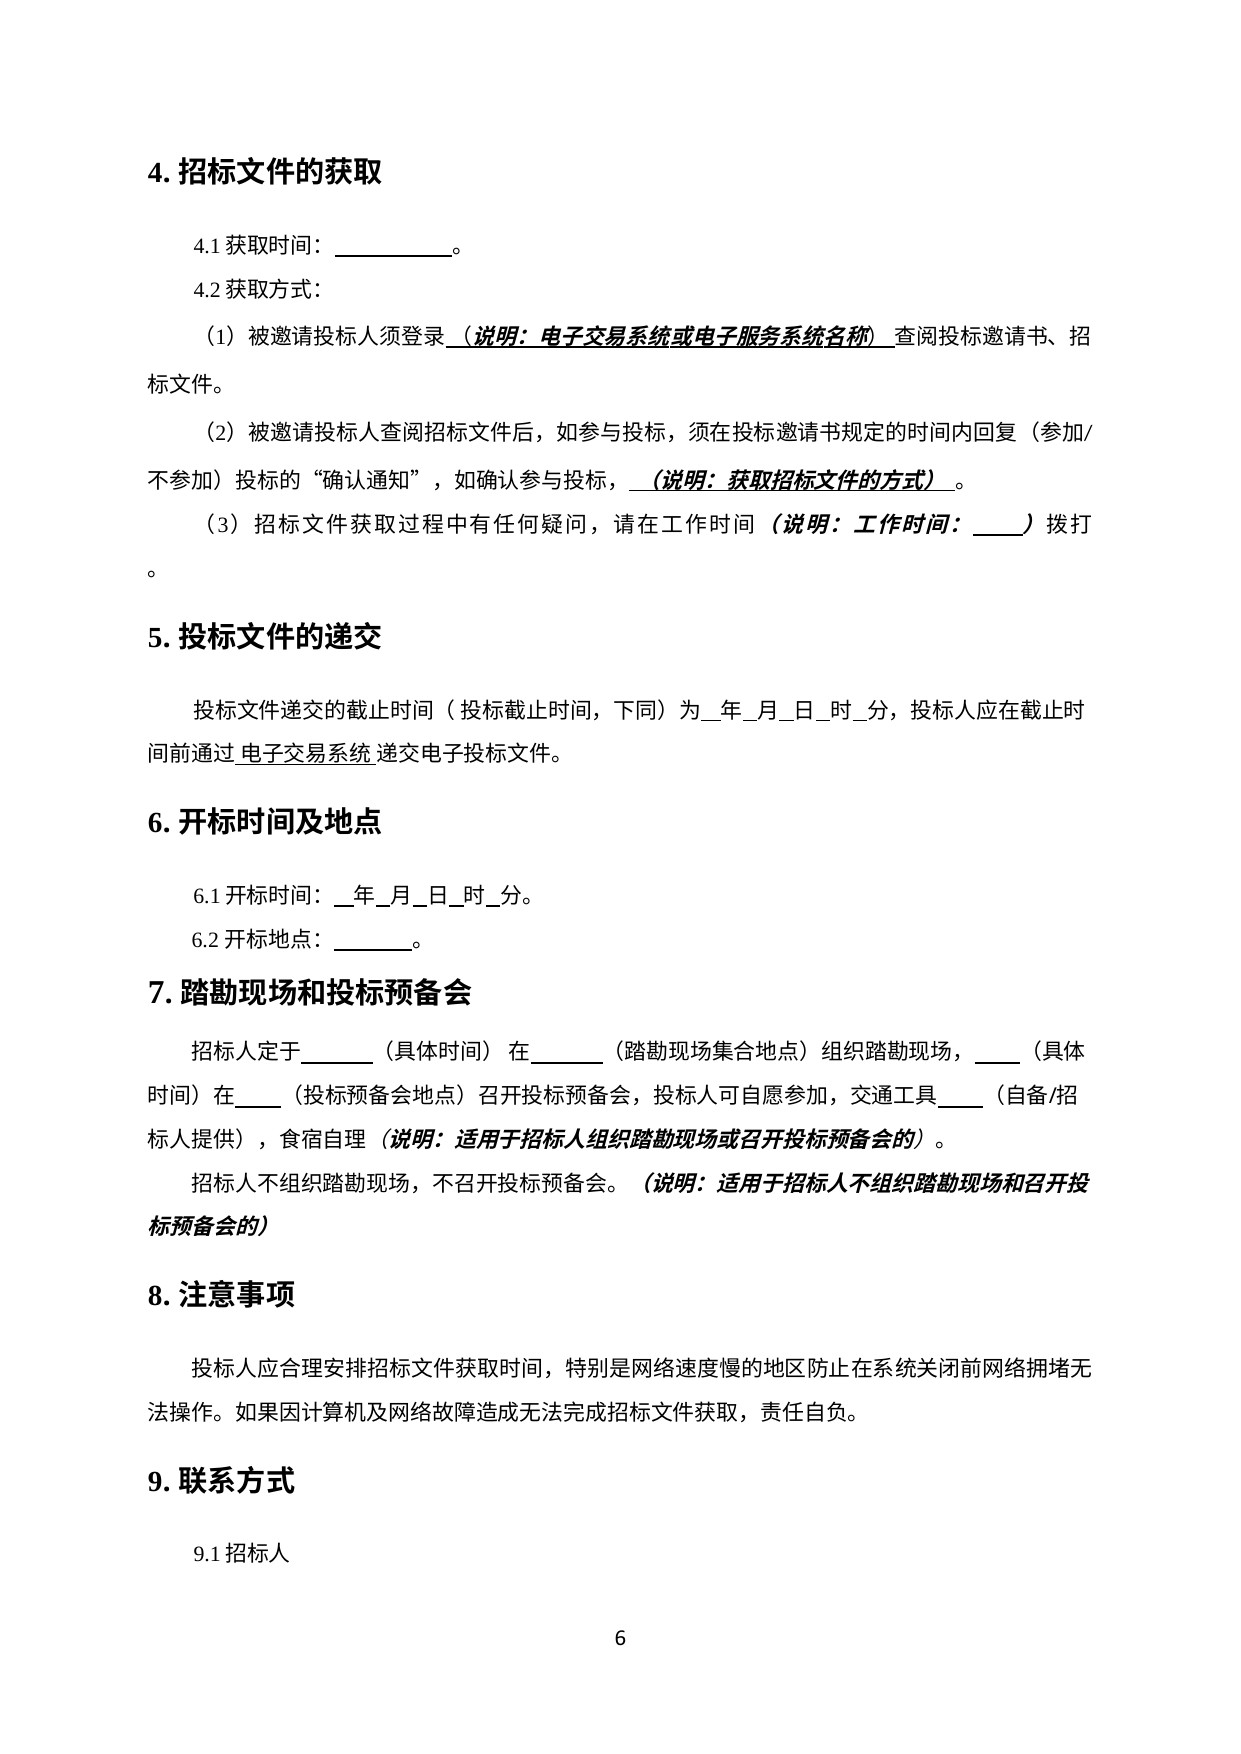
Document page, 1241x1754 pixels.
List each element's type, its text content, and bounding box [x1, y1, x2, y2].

text 投标文件递交的截止时间（ 投标截止时间，下同）为 年 月 日 时 分，投标人应在截止时间前通过 电子交易系统 递交电子投标文件。 [148, 683, 1092, 771]
subtitle 7. 踏勘现场和投标预备会 [148, 968, 1092, 1012]
text 9.1招标人 [148, 1527, 1092, 1571]
text 6.2 开标地点： 。 [148, 912, 1092, 956]
subtitle 5. 投标文件的递交 [148, 612, 1092, 656]
subtitle 9. 联系方式 [148, 1456, 1092, 1500]
text （3）招标文件获取过程中有任何疑问，请在工作时间（说明：工作时间： ）拨打 。 [148, 498, 1092, 585]
text 4.1获取时间： 。 [148, 218, 1092, 262]
text 投标人应合理安排招标文件获取时间，特别是网络速度慢的地区防止在系统关闭前网络拥堵无法操作。如果因计算机及网络故障造成无法完成招标文件获取，责任自负。 [148, 1341, 1092, 1429]
text 招标人定于 （具体时间） 在 （踏勘现场集合地点）组织踏勘现场， （具体时间）在 （投标预备会地点）召开投标预备会，投标人可自愿参加，交通工具 （自备/招标人提供），食宿自理（说明：适用于招标人组织踏勘现场或召开投标预备会的）。 [148, 1025, 1092, 1156]
text （1）被邀请投标人须登录 （说明：电子交易系统或电子服务系统名称） 查阅投标邀请书、招标文件。 [148, 306, 1092, 402]
text 6.1开标时间： 年 月 日 时 分。 [148, 868, 1092, 912]
text 招标人不组织踏勘现场，不召开投标预备会。（说明：适用于招标人不组织踏勘现场和召开投标预备会的） [148, 1156, 1092, 1243]
subtitle 6. 开标时间及地点 [148, 798, 1092, 841]
subtitle 8. 注意事项 [148, 1271, 1092, 1314]
text （2）被邀请投标人查阅招标文件后，如参与投标，须在投标邀请书规定的时间内回复（参加/不参加）投标的“确认通知”，如确认参与投标， （说明：获取招标文件的方式） 。 [148, 402, 1092, 498]
text 4.2获取方式： [148, 262, 1092, 306]
subtitle 4. 招标文件的获取 [148, 148, 1092, 191]
